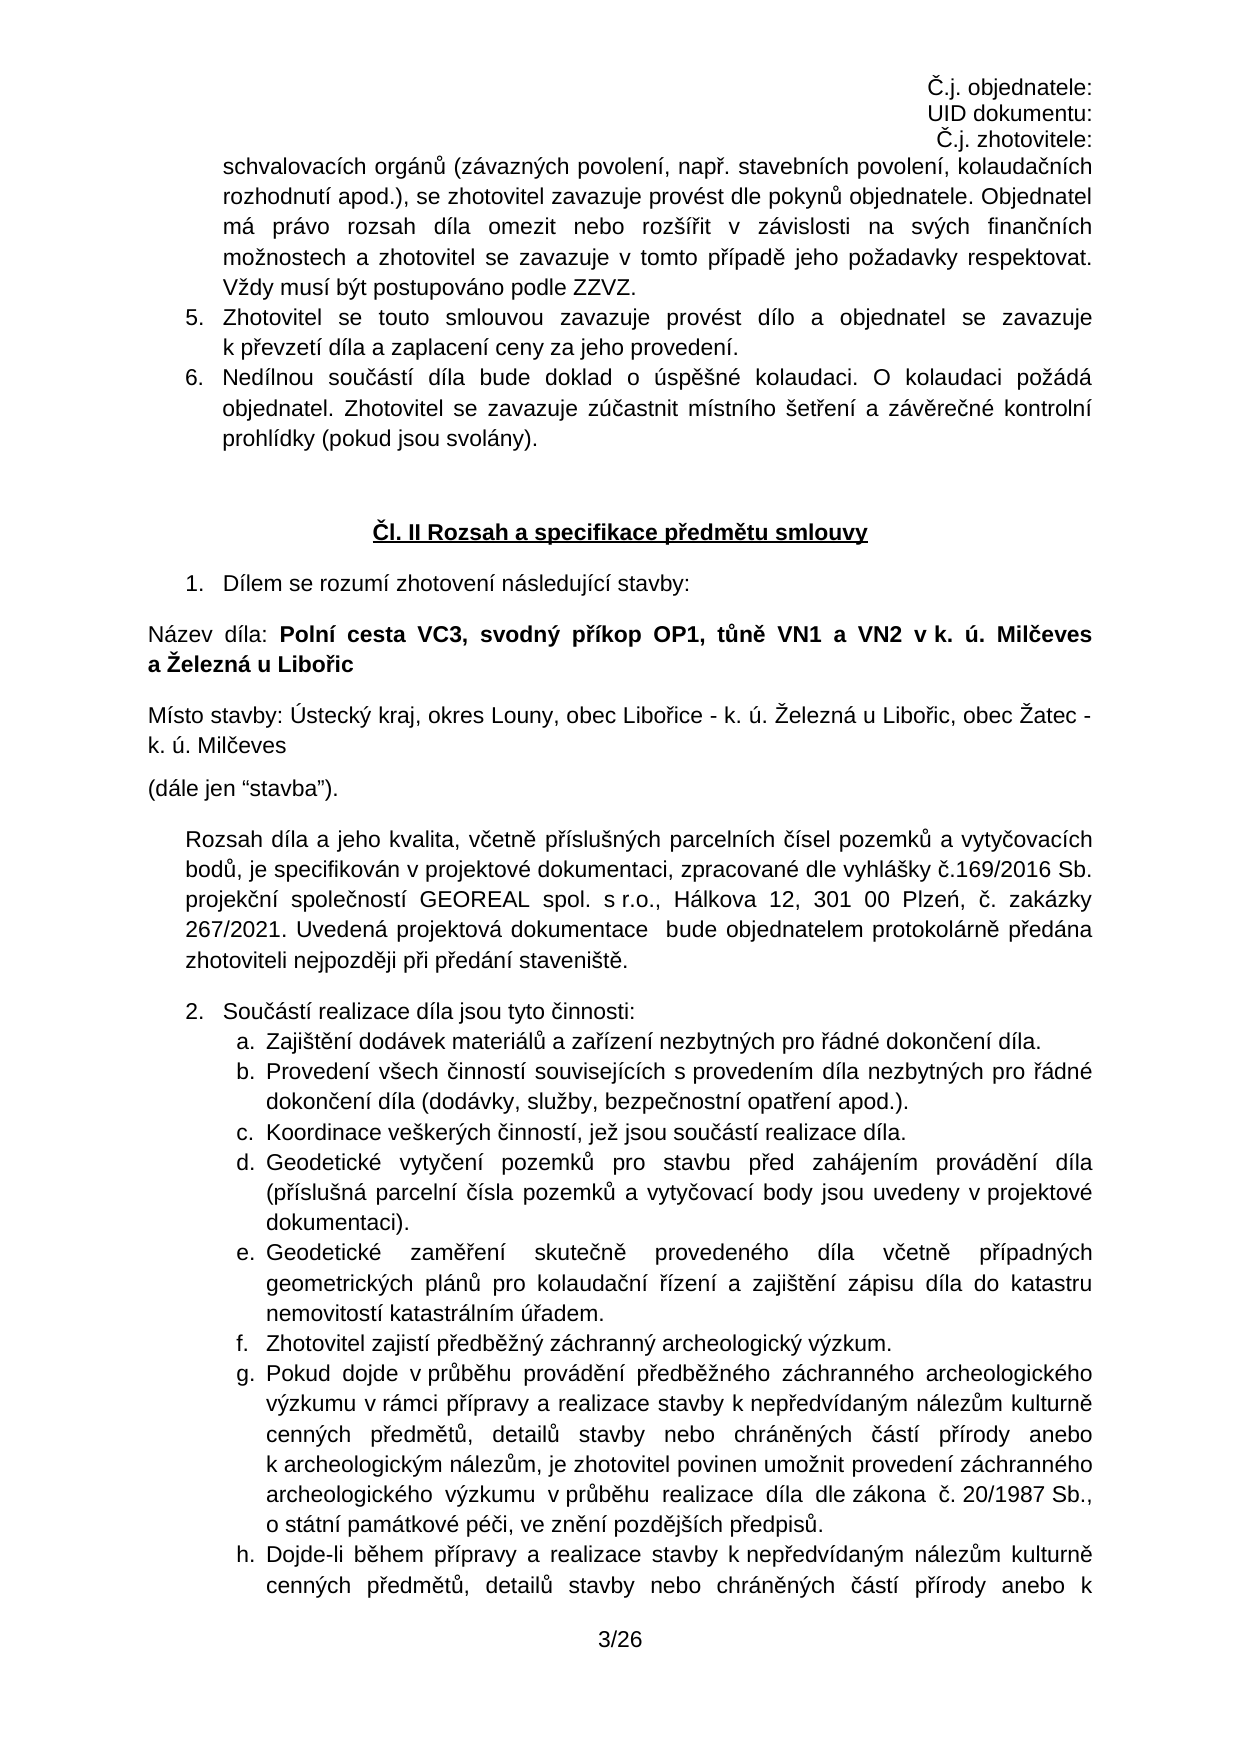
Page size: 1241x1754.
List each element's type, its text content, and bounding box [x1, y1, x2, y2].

text Místo stavby: Ústecký kraj, okres Louny, obec Libořice - k. ú. Železná u Libořic, obec Žatec -k. ú. Milčeves [148, 702, 1093, 758]
text Název díla: Polní cesta VC3, svodný příkop OP1, tůně VN1 a VN2 v k. ú. Milčeves a Železná u Libořic [148, 621, 1093, 677]
text Čl. II Rozsah a specifikace předmětu smlouvy [148, 518, 1093, 545]
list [185, 153, 1093, 300]
text (dále jen “stavba”). [148, 775, 1093, 801]
list Nedílnou součástí díla bude doklad o úspěšné kolaudaci. O kolaudaci požádá objednatel. Zhotovitel se zavazuje zúčastnit místního šetření a závěrečné kontrolní prohlídky (pokud jsou svolány). [185, 364, 1093, 451]
list Koordinace veškerých činností, jež jsou součástí realizace díla. [236, 1118, 1093, 1145]
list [236, 1541, 1093, 1598]
list Dílem se rozumí zhotovení následující stavby: [185, 569, 1093, 596]
list Provedení všech činností souvisejících s provedením díla nezbytných pro řádné dokončení díla (dodávky, služby, bezpečnostní opatření apod.). [236, 1058, 1093, 1114]
list Geodetické zaměření skutečně provedeného díla včetně případných geometrických plánů pro kolaudační řízení a zajištění zápisu díla do katastru nemovitostí katastrálním úřadem. [236, 1239, 1093, 1326]
list Zhotovitel zajistí předběžný záchranný archeologický výzkum. [236, 1330, 1093, 1356]
list Součástí realizace díla jsou tyto činnosti: [185, 998, 1093, 1024]
list Zhotovitel se touto smlouvou zavazuje provést dílo a objednatel se zavazuje k převzetí díla a zaplacení ceny za jeho provedení. [185, 304, 1093, 360]
list Geodetické vytyčení pozemků pro stavbu před zahájením provádění díla (příslušná parcelní čísla pozemků a vytyčovací body jsou uvedeny v projektové dokumentaci). [236, 1149, 1093, 1235]
list Pokud dojde v průběhu provádění předběžného záchranného archeologického výzkumu v rámci přípravy a realizace stavby k nepředvídaným nálezům kulturně cenných předmětů, detailů stavby nebo chráněných částí přírody anebo k archeologickým nálezům, je zhotovitel povinen umožnit provedení záchranného archeologického výzkumu v průběhu realizace díla dle zákona č. 20/1987 Sb., o státní památkové péči, ve znění pozdějších předpisů. [236, 1360, 1093, 1537]
text Rozsah díla a jeho kvalita, včetně příslušných parcelních čísel pozemků a vytyčovacích bodů, je specifikován v projektové dokumentaci, zpracované dle vyhlášky č.169/2016 Sb. projekční společností GEOREAL spol. s r.o., Hálkova 12, 301 00 Plzeń, č. zakázky 267/2021. Uvedená projektová dokumentace bude objednatelem protokolárně předána zhotoviteli nejpozději při předání staveniště. [185, 826, 1093, 973]
list Zajištění dodávek materiálů a zařízení nezbytných pro řádné dokončení díla. [236, 1028, 1093, 1054]
